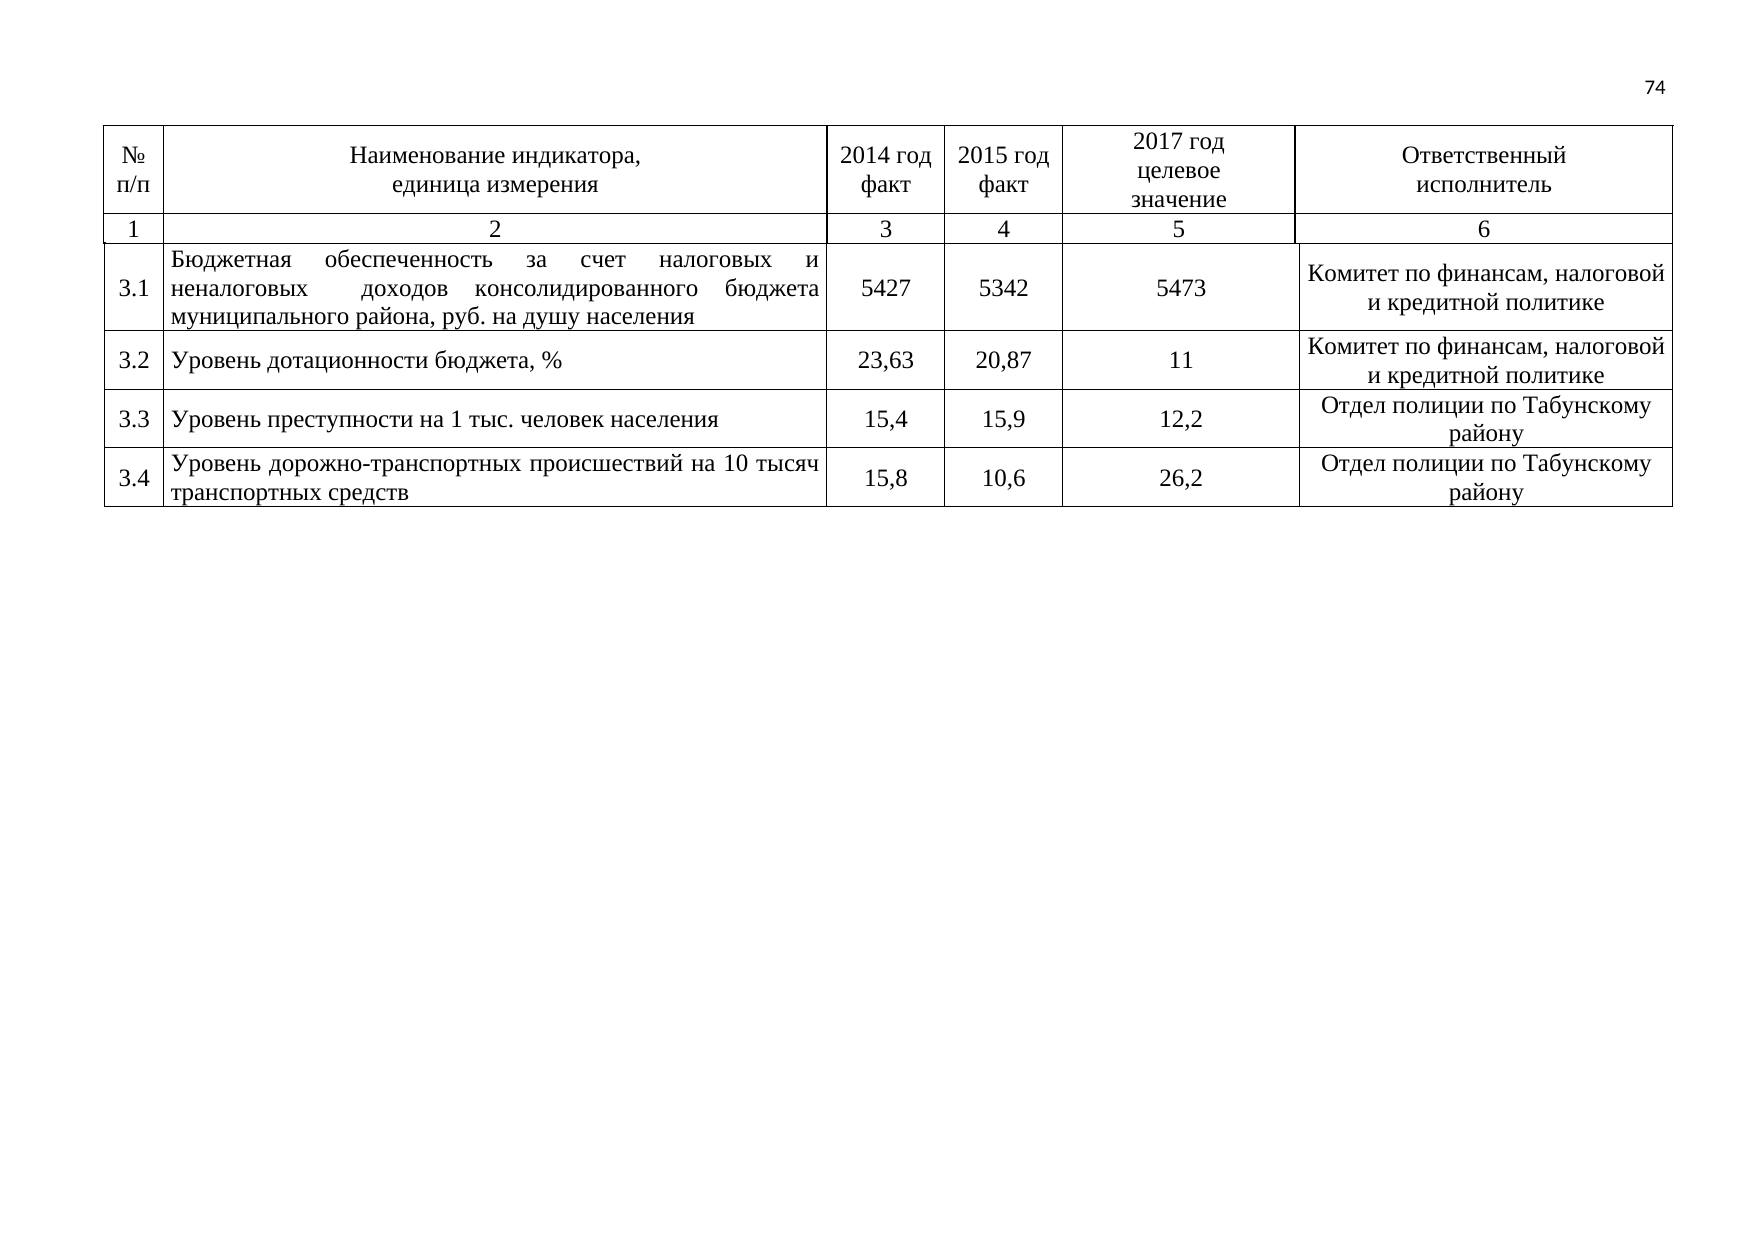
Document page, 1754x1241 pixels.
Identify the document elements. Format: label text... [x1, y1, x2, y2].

table_cell 5473 [1063, 244, 1299, 330]
table_cell 20,87 [945, 331, 1062, 389]
table_cell 5342 [945, 244, 1062, 330]
table_cell Комитет по финансам, налоговой и кредитной политике [1300, 244, 1672, 330]
table_cell Комитет по финансам, налоговой и кредитной политике [1300, 331, 1672, 389]
table_cell Уровень дорожно-транспортных происшествий на 10 тысяч транспортных средств [164, 448, 826, 506]
table_header № п/п [104, 126, 163, 212]
table_cell 3.4 [105, 448, 163, 506]
table_cell Уровень преступности на 1 тыс. человек населения [164, 390, 826, 447]
table_cell Бюджетная обеспеченность за счет налоговых и неналоговых доходов консолидированного бюджета муниципального района, руб. на душу населения [164, 244, 826, 330]
table_cell Отдел полиции по Табунскому району [1300, 448, 1672, 506]
table_header 2017 год целевое значение [1063, 126, 1294, 212]
table_cell 1 [104, 214, 163, 243]
table_cell 3.1 [105, 244, 163, 330]
table_cell 3.2 [105, 331, 163, 389]
table_cell 26,2 [1063, 448, 1299, 506]
table_cell 5427 [827, 244, 944, 330]
table_header 2015 год факт [945, 126, 1062, 212]
table_cell 12,2 [1063, 390, 1299, 447]
table_cell Уровень дотационности бюджета, % [164, 331, 826, 389]
table_header 2014 год факт [828, 126, 944, 212]
table_cell Отдел полиции по Табунскому району [1300, 390, 1672, 447]
table_cell 15,9 [945, 390, 1062, 447]
table_cell 2 [164, 214, 826, 243]
table_header Ответственный исполнитель [1296, 126, 1672, 212]
table_cell 11 [1063, 331, 1299, 389]
table_cell 15,8 [827, 448, 944, 506]
table_cell 10,6 [945, 448, 1062, 506]
table_cell 4 [945, 214, 1062, 243]
table_cell 6 [1296, 214, 1672, 243]
table_cell 5 [1063, 214, 1294, 243]
table_cell 3.3 [105, 390, 163, 447]
table_cell 23,63 [827, 331, 944, 389]
table_header Наименование индикатора, единица измерения [164, 126, 826, 212]
table_cell 15,4 [827, 390, 944, 447]
table_cell 3 [828, 214, 944, 243]
